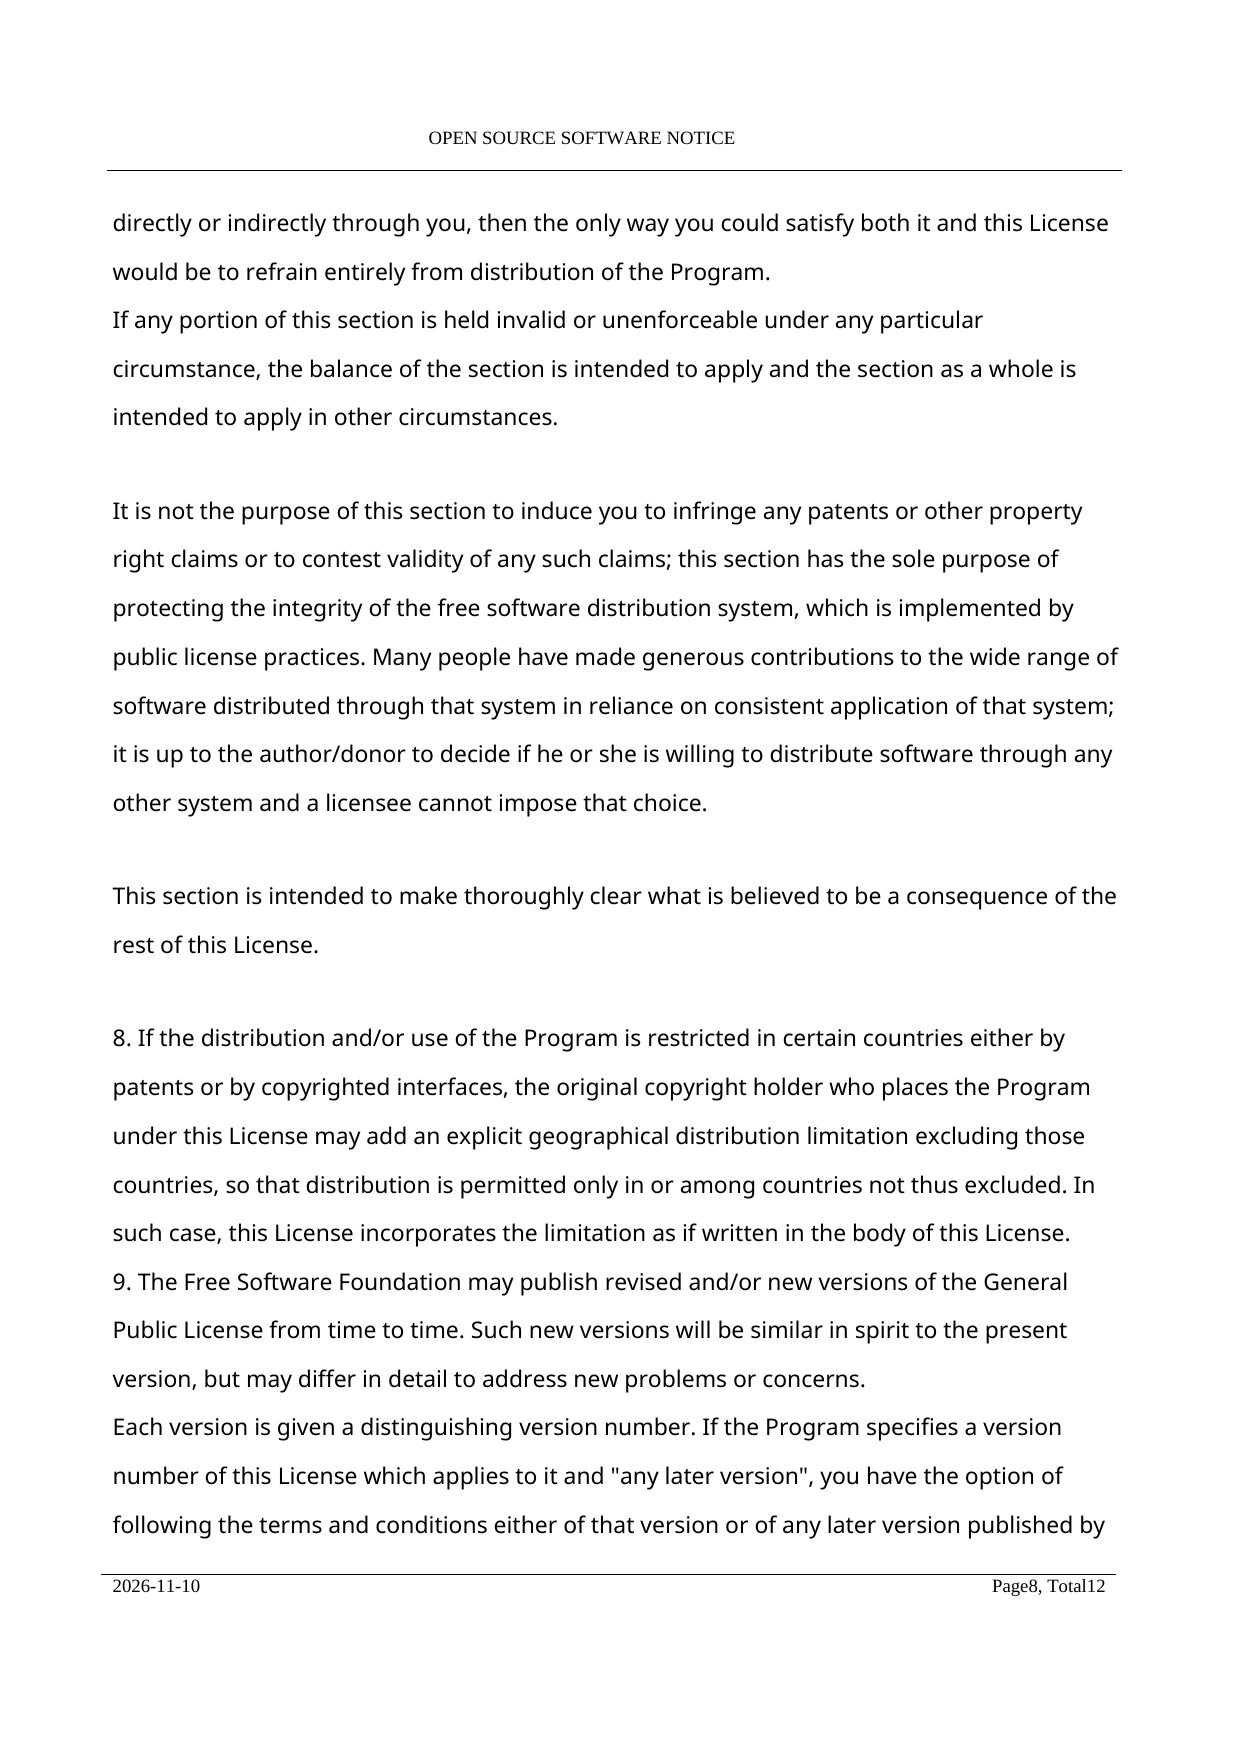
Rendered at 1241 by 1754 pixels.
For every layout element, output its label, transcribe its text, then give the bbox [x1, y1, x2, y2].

text It is not the purpose of this section to induce you to infringe any patents or other property right claims or to contest validity of any such claims; this section has the sole purpose of protecting the integrity of the free software distribution system, which is implemented by public license practices. Many people have made generous contributions to the wide range of software distributed through that system in reliance on consistent application of that system; it is up to the author/donor to decide if he or she is willing to distribute software through any other system and a licensee cannot impose that choice. [112, 494, 1128, 819]
text If any portion of this section is held invalid or unenforceable under any particular circumstance, the balance of the section is intended to apply and the section as a whole is intended to apply in other circumstances. [112, 303, 1128, 433]
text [112, 206, 1128, 288]
text 9. The Free Software Foundation may publish revised and/or new versions of the General Public License from time to time. Such new versions will be similar in spirit to the present version, but may differ in detail to address new problems or concerns. [112, 1265, 1128, 1395]
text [112, 1410, 1128, 1540]
text 8. If the distribution and/or use of the Program is restricted in certain countries either by patents or by copyrighted interfaces, the original copyright holder who places the Program under this License may add an explicit geographical distribution limitation excluding those countries, so that distribution is permitted only in or among countries not thus excluded. In such case, this License incorporates the limitation as if written in the body of this License. [112, 1022, 1128, 1249]
text This section is intended to make thoroughly clear what is believed to be a consequence of the rest of this License. [112, 880, 1128, 961]
